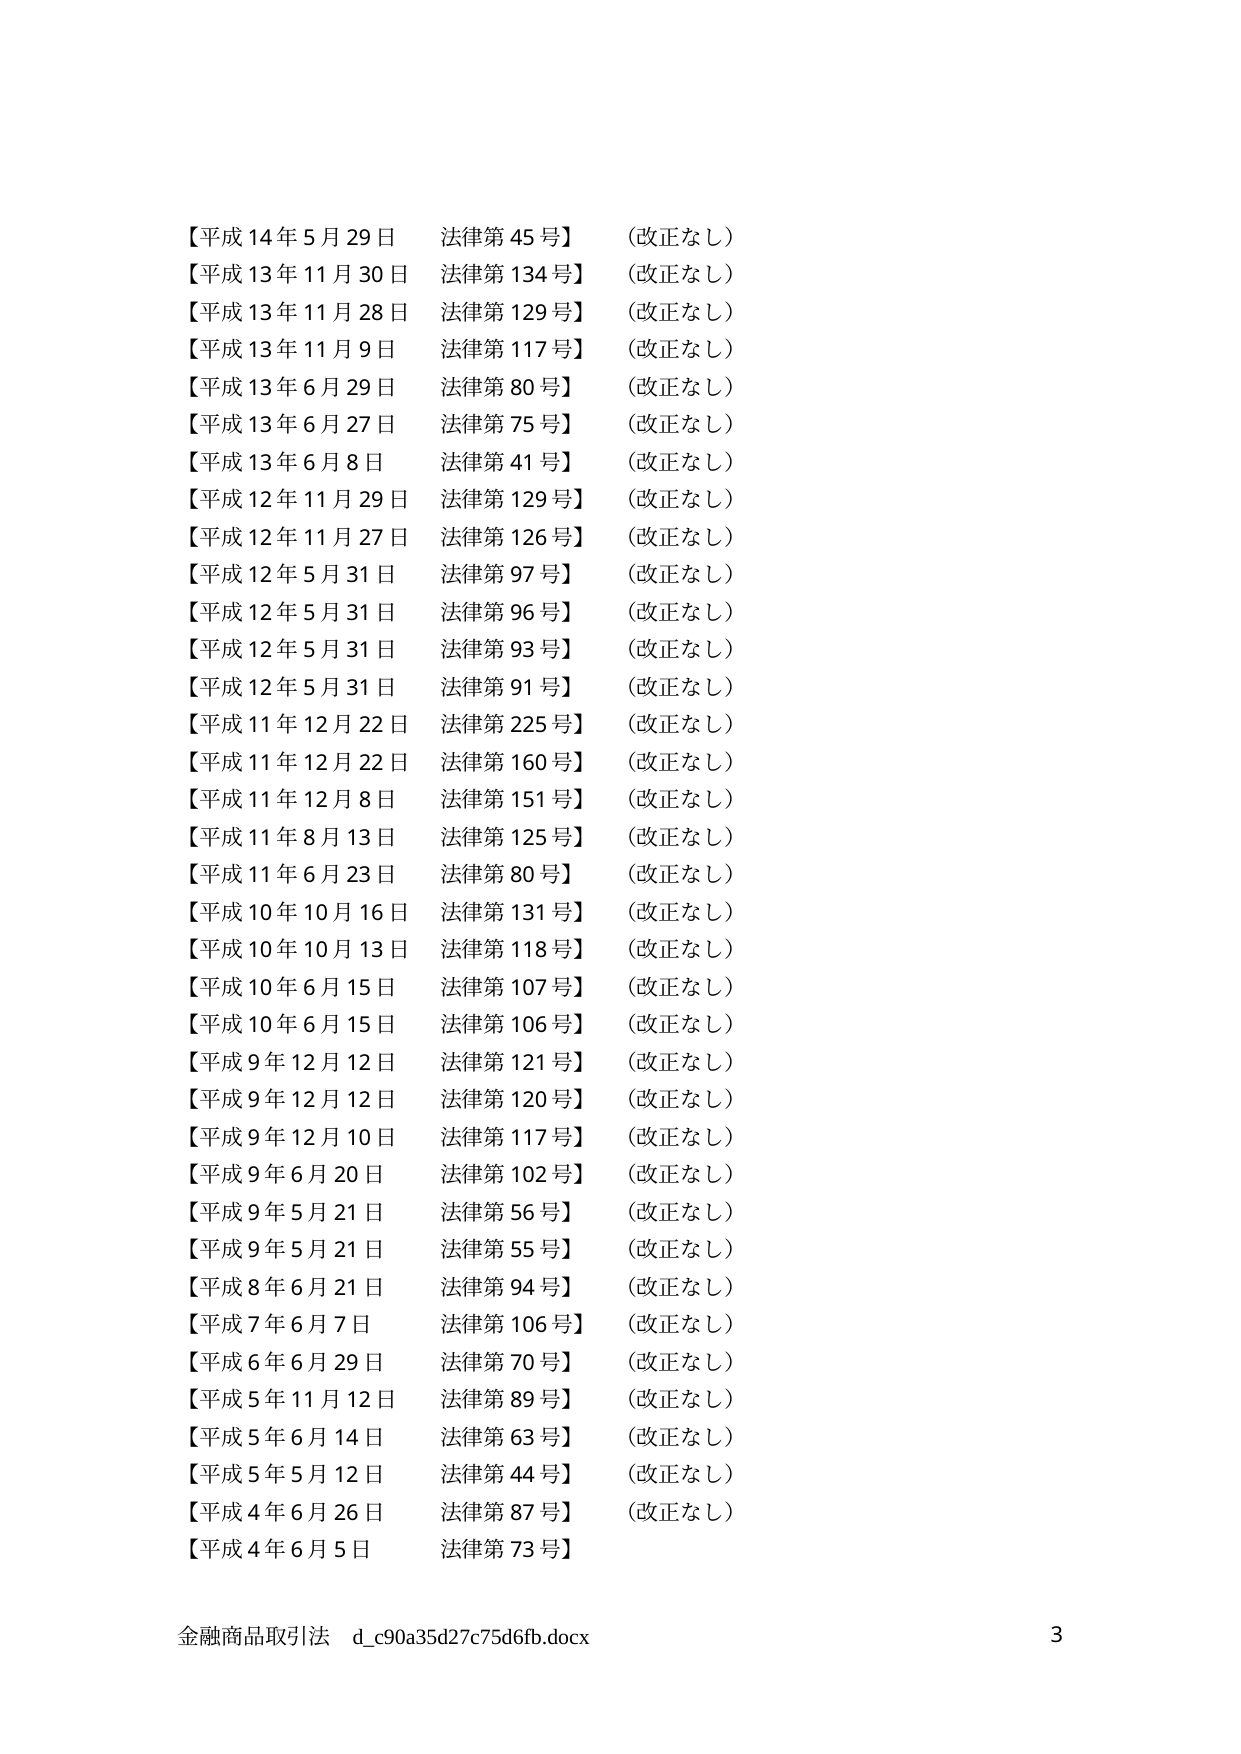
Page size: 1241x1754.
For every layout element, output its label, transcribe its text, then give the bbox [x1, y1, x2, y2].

text 【平成5年5月12日 法律第44号】 （改正なし） [177, 1454, 1063, 1492]
text 【平成10年6月15日 法律第106号】 （改正なし） [177, 1004, 1063, 1042]
text 【平成9年6月20日 法律第102号】 （改正なし） [177, 1154, 1063, 1192]
text 【平成12年11月27日 法律第126号】 （改正なし） [177, 517, 1063, 554]
text 【平成13年11月9日 法律第117号】 （改正なし） [177, 329, 1063, 367]
text 【平成9年12月12日 法律第121号】 （改正なし） [177, 1042, 1063, 1079]
text 【平成5年11月12日 法律第89号】 （改正なし） [177, 1379, 1063, 1417]
text 【平成13年6月8日 法律第41号】 （改正なし） [177, 442, 1063, 479]
text 【平成12年5月31日 法律第91号】 （改正なし） [177, 667, 1063, 704]
text 【平成13年6月29日 法律第80号】 （改正なし） [177, 367, 1063, 404]
text 【平成13年11月30日 法律第134号】 （改正なし） [177, 254, 1063, 292]
text 【平成11年8月13日 法律第125号】 （改正なし） [177, 817, 1063, 854]
text 【平成9年5月21日 法律第55号】 （改正なし） [177, 1229, 1063, 1267]
text 【平成6年6月29日 法律第70号】 （改正なし） [177, 1342, 1063, 1379]
text 【平成11年12月22日 法律第160号】 （改正なし） [177, 742, 1063, 779]
text 【平成12年5月31日 法律第96号】 （改正なし） [177, 592, 1063, 629]
text 【平成8年6月21日 法律第94号】 （改正なし） [177, 1267, 1063, 1304]
text 【平成9年12月12日 法律第120号】 （改正なし） [177, 1079, 1063, 1117]
text 【平成12年5月31日 法律第97号】 （改正なし） [177, 554, 1063, 592]
text 【平成4年6月26日 法律第87号】 （改正なし） [177, 1492, 1063, 1529]
text 【平成10年10月13日 法律第118号】 （改正なし） [177, 929, 1063, 967]
text 【平成12年5月31日 法律第93号】 （改正なし） [177, 629, 1063, 667]
text 【平成13年11月28日 法律第129号】 （改正なし） [177, 292, 1063, 329]
text 【平成11年6月23日 法律第80号】 （改正なし） [177, 854, 1063, 892]
text 【平成4年6月5日 法律第73号】 [177, 1529, 1063, 1567]
text 【平成13年6月27日 法律第75号】 （改正なし） [177, 404, 1063, 442]
text 【平成9年5月21日 法律第56号】 （改正なし） [177, 1192, 1063, 1229]
text 【平成11年12月22日 法律第225号】 （改正なし） [177, 704, 1063, 742]
text 【平成7年6月7日 法律第106号】 （改正なし） [177, 1304, 1063, 1342]
text 【平成11年12月8日 法律第151号】 （改正なし） [177, 779, 1063, 817]
text 【平成12年11月29日 法律第129号】 （改正なし） [177, 479, 1063, 517]
text 【平成10年6月15日 法律第107号】 （改正なし） [177, 967, 1063, 1004]
text 【平成10年10月16日 法律第131号】 （改正なし） [177, 892, 1063, 929]
text 【平成5年6月14日 法律第63号】 （改正なし） [177, 1417, 1063, 1454]
text 【平成14年5月29日 法律第45号】 （改正なし） [177, 217, 1063, 254]
text 【平成9年12月10日 法律第117号】 （改正なし） [177, 1117, 1063, 1154]
